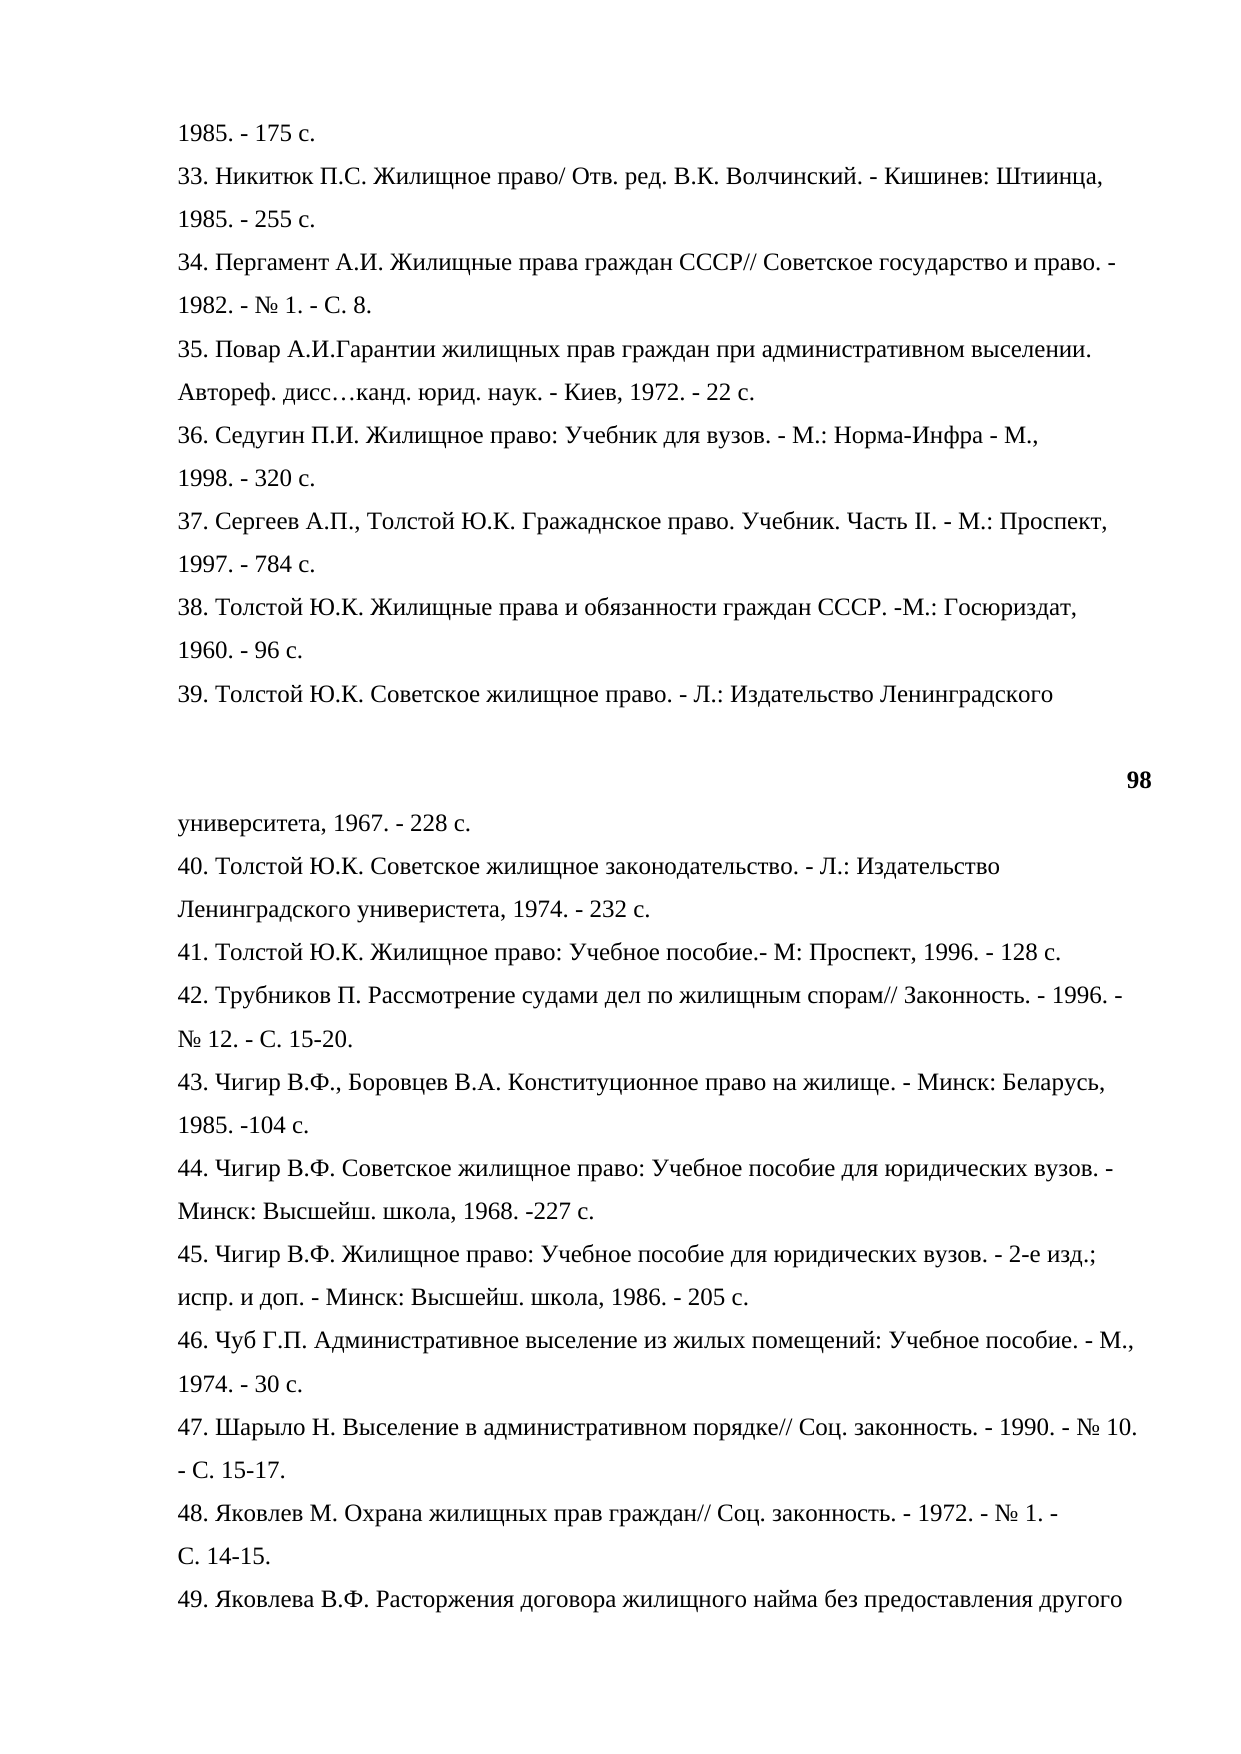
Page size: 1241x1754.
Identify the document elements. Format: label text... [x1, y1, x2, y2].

list Трубников П. Рассмотрение судами дел по жилищным спорам// Законность. - 1996. - [177, 981, 1152, 1009]
text 1998. - 320 с. [177, 463, 1152, 492]
list Чигир В.Ф. Жилищное право: Учебное пособие для юридических вузов. - 2-е изд.; [177, 1239, 1152, 1268]
text 1997. - 784 с. [177, 549, 1152, 578]
text Автореф. дисс…канд. юрид. наук. - Киев, 1972. - 22 с. [177, 377, 1152, 406]
text Ленинградского универистета, 1974. - 232 с. [177, 894, 1152, 923]
list Яковлева В.Ф. Расторжения договора жилищного найма без предоставления другого [177, 1584, 1152, 1613]
text 1982. - № 1. - С. 8. [177, 291, 1152, 319]
text № 12. - С. 15-20. [177, 1024, 1152, 1052]
text Минск: Высшейш. школа, 1968. -227 с. [177, 1196, 1152, 1225]
list Повар А.И.Гарантии жилищных прав граждан при административном выселении. [177, 334, 1152, 362]
list Пергамент А.И. Жилищные права граждан СССР// Советское государство и право. - [177, 247, 1152, 276]
text 1985. - 175 с. [177, 118, 1152, 147]
list Толстой Ю.К. Советское жилищное законодательство. - Л.: Издательство [177, 851, 1152, 880]
text С. 14-15. [177, 1541, 1152, 1570]
list Шарыло Н. Выселение в административном порядке// Соц. законность. - 1990. - № 10. [177, 1412, 1152, 1441]
text 1985. -104 с. [177, 1110, 1152, 1139]
list Толстой Ю.К. Жилищное право: Учебное пособие.- М: Проспект, 1996. - 128 с. [177, 937, 1152, 966]
list Никитюк П.С. Жилищное право/ Отв. ред. В.К. Волчинский. - Кишинев: Штиинца, [177, 161, 1152, 190]
list Чигир В.Ф. Советское жилищное право: Учебное пособие для юридических вузов. - [177, 1153, 1152, 1182]
text испр. и доп. - Минск: Высшейш. школа, 1986. - 205 с. [177, 1282, 1152, 1311]
text 1985. - 255 с. [177, 204, 1152, 233]
text университета, 1967. - 228 с. [177, 808, 1152, 837]
list Чигир В.Ф., Боровцев В.А. Конституционное право на жилище. - Минск: Беларусь, [177, 1067, 1152, 1096]
list Чуб Г.П. Административное выселение из жилых помещений: Учебное пособие. - М., [177, 1326, 1152, 1354]
list Сергеев А.П., Толстой Ю.К. Гражаднское право. Учебник. Часть II. - М.: Проспект, [177, 506, 1152, 535]
text - С. 15-17. [177, 1455, 1152, 1484]
list Толстой Ю.К. Жилищные права и обязанности граждан СССР. -М.: Госюриздат, [177, 592, 1152, 621]
text 1974. - 30 с. [177, 1369, 1152, 1397]
list Седугин П.И. Жилищное право: Учебник для вузов. - М.: Норма-Инфра - М., [177, 420, 1152, 449]
text 98 [177, 765, 1152, 794]
list Толстой Ю.К. Советское жилищное право. - Л.: Издательство Ленинградского [177, 679, 1152, 707]
list Яковлев М. Охрана жилищных прав граждан// Соц. законность. - 1972. - № 1. - [177, 1498, 1152, 1527]
text 1960. - 96 с. [177, 636, 1152, 664]
